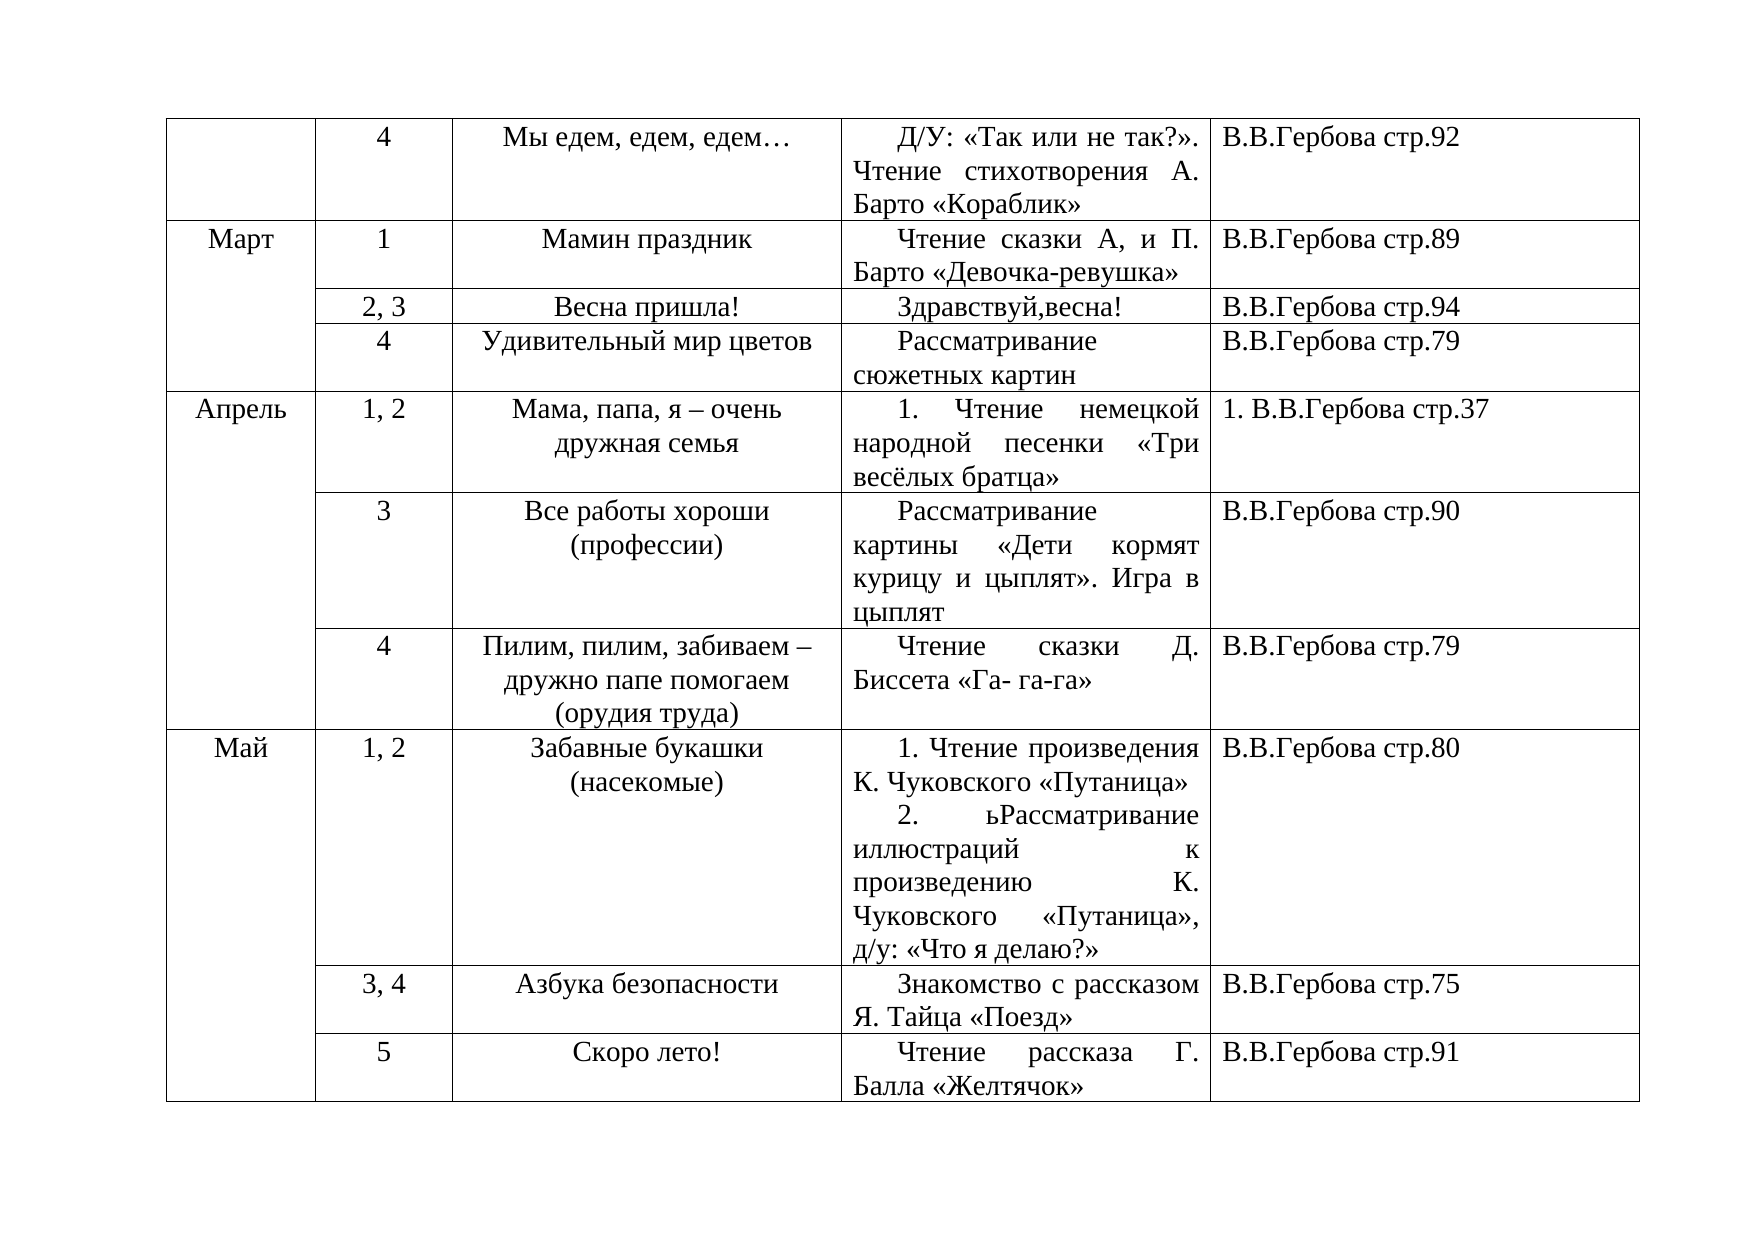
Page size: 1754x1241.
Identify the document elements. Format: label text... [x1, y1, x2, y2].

table_cell 1. Чтение произведения К. Чуковского «Путаница» 2. ьРассматривание иллюстраций к произведению К. Чуковского «Путаница», д/у: «Что я делаю?» [842, 730, 1210, 965]
table_cell В.В.Гербова стр.80 [1211, 730, 1639, 965]
table_cell В.В.Гербова стр.89 [1211, 221, 1639, 288]
table_cell 1. Чтение немецкой народной песенки «Три весёлых братца» [842, 392, 1210, 492]
table_cell В.В.Гербова стр.91 [1211, 1034, 1639, 1101]
table_cell Рассматривание сюжетных картин [842, 324, 1210, 391]
table_cell В.В.Гербова стр.79 [1211, 324, 1639, 391]
table_cell 1 [316, 221, 452, 288]
table_cell 4 [316, 629, 452, 729]
table_cell Апрель [167, 392, 315, 729]
table_cell Забавные букашки (насекомые) [453, 730, 841, 965]
table_cell Здравствуй,весна! [842, 289, 1210, 322]
table_cell Д/У: «Так или не так?». Чтение стихотворения А. Барто «Кораблик» [842, 119, 1210, 220]
table_cell Скоро лето! [453, 1034, 841, 1101]
table_cell Пилим, пилим, забиваем – дружно папе помогаем (орудия труда) [453, 629, 841, 729]
table_cell Чтение рассказа Г. Балла «Желтячок» [842, 1034, 1210, 1101]
table_cell Все работы хороши (профессии) [453, 493, 841, 627]
table_cell Весна пришла! [453, 289, 841, 322]
table_cell Удивительный мир цветов [453, 324, 841, 391]
table_cell Мы едем, едем, едем… [453, 119, 841, 220]
table_cell 3, 4 [316, 966, 452, 1033]
table_cell Мамин праздник [453, 221, 841, 288]
table_cell 1, 2 [316, 730, 452, 965]
table_cell 1, 2 [316, 392, 452, 492]
table_cell В.В.Гербова стр.92 [1211, 119, 1639, 220]
table_cell 3 [316, 493, 452, 627]
table_cell В.В.Гербова стр.94 [1211, 289, 1639, 322]
table_cell Чтение сказки Д. Биссета «Га- га-га» [842, 629, 1210, 729]
table_cell 5 [316, 1034, 452, 1101]
table_cell В.В.Гербова стр.79 [1211, 629, 1639, 729]
table_cell 2, 3 [316, 289, 452, 322]
table_cell В.В.Гербова стр.90 [1211, 493, 1639, 627]
table_cell Март [167, 221, 315, 391]
table_cell 1. В.В.Гербова стр.37 [1211, 392, 1639, 492]
table_cell Азбука безопасности [453, 966, 841, 1033]
table_cell 4 [316, 119, 452, 220]
table_cell Чтение сказки А, и П. Барто «Девочка-ревушка» [842, 221, 1210, 288]
table_cell Знакомство с рассказом Я. Тайца «Поезд» [842, 966, 1210, 1033]
table_cell Май [167, 730, 315, 1101]
table_cell В.В.Гербова стр.75 [1211, 966, 1639, 1033]
table_cell Рассматривание картины «Дети кормят курицу и цыплят». Игра в цыплят [842, 493, 1210, 627]
table_cell Мама, папа, я – очень дружная семья [453, 392, 841, 492]
table_cell 4 [316, 324, 452, 391]
